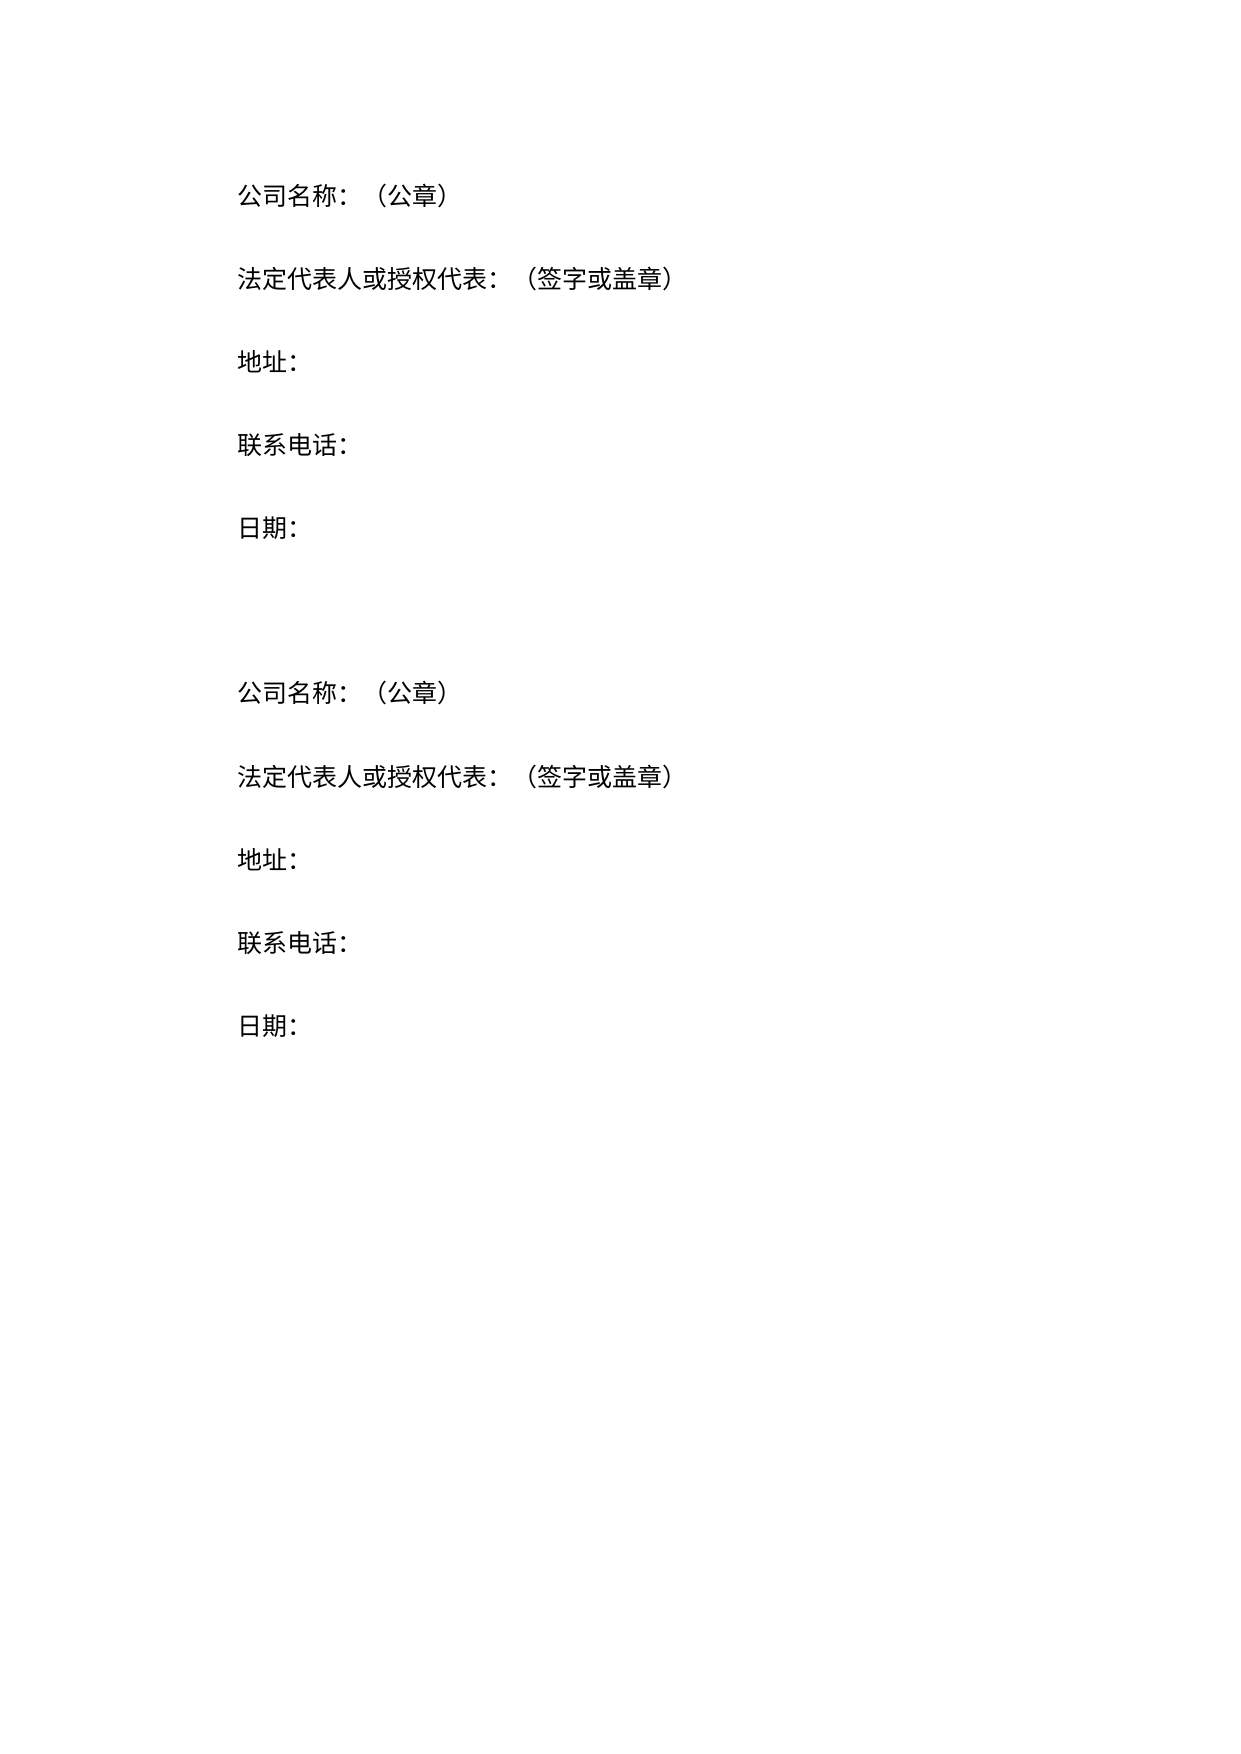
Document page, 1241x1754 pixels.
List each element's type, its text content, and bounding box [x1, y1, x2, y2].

text 地址： [187, 826, 1053, 891]
text 联系电话： [187, 411, 1053, 476]
text 日期： [187, 992, 1053, 1057]
text 公司名称：（公章） [187, 659, 1053, 724]
text 法定代表人或授权代表：（签字或盖章） [187, 743, 1053, 808]
text 日期： [187, 494, 1053, 559]
text 法定代表人或授权代表：（签字或盖章） [187, 245, 1053, 310]
text 联系电话： [187, 909, 1053, 974]
text 地址： [187, 328, 1053, 393]
text 公司名称：（公章） [187, 162, 1053, 227]
